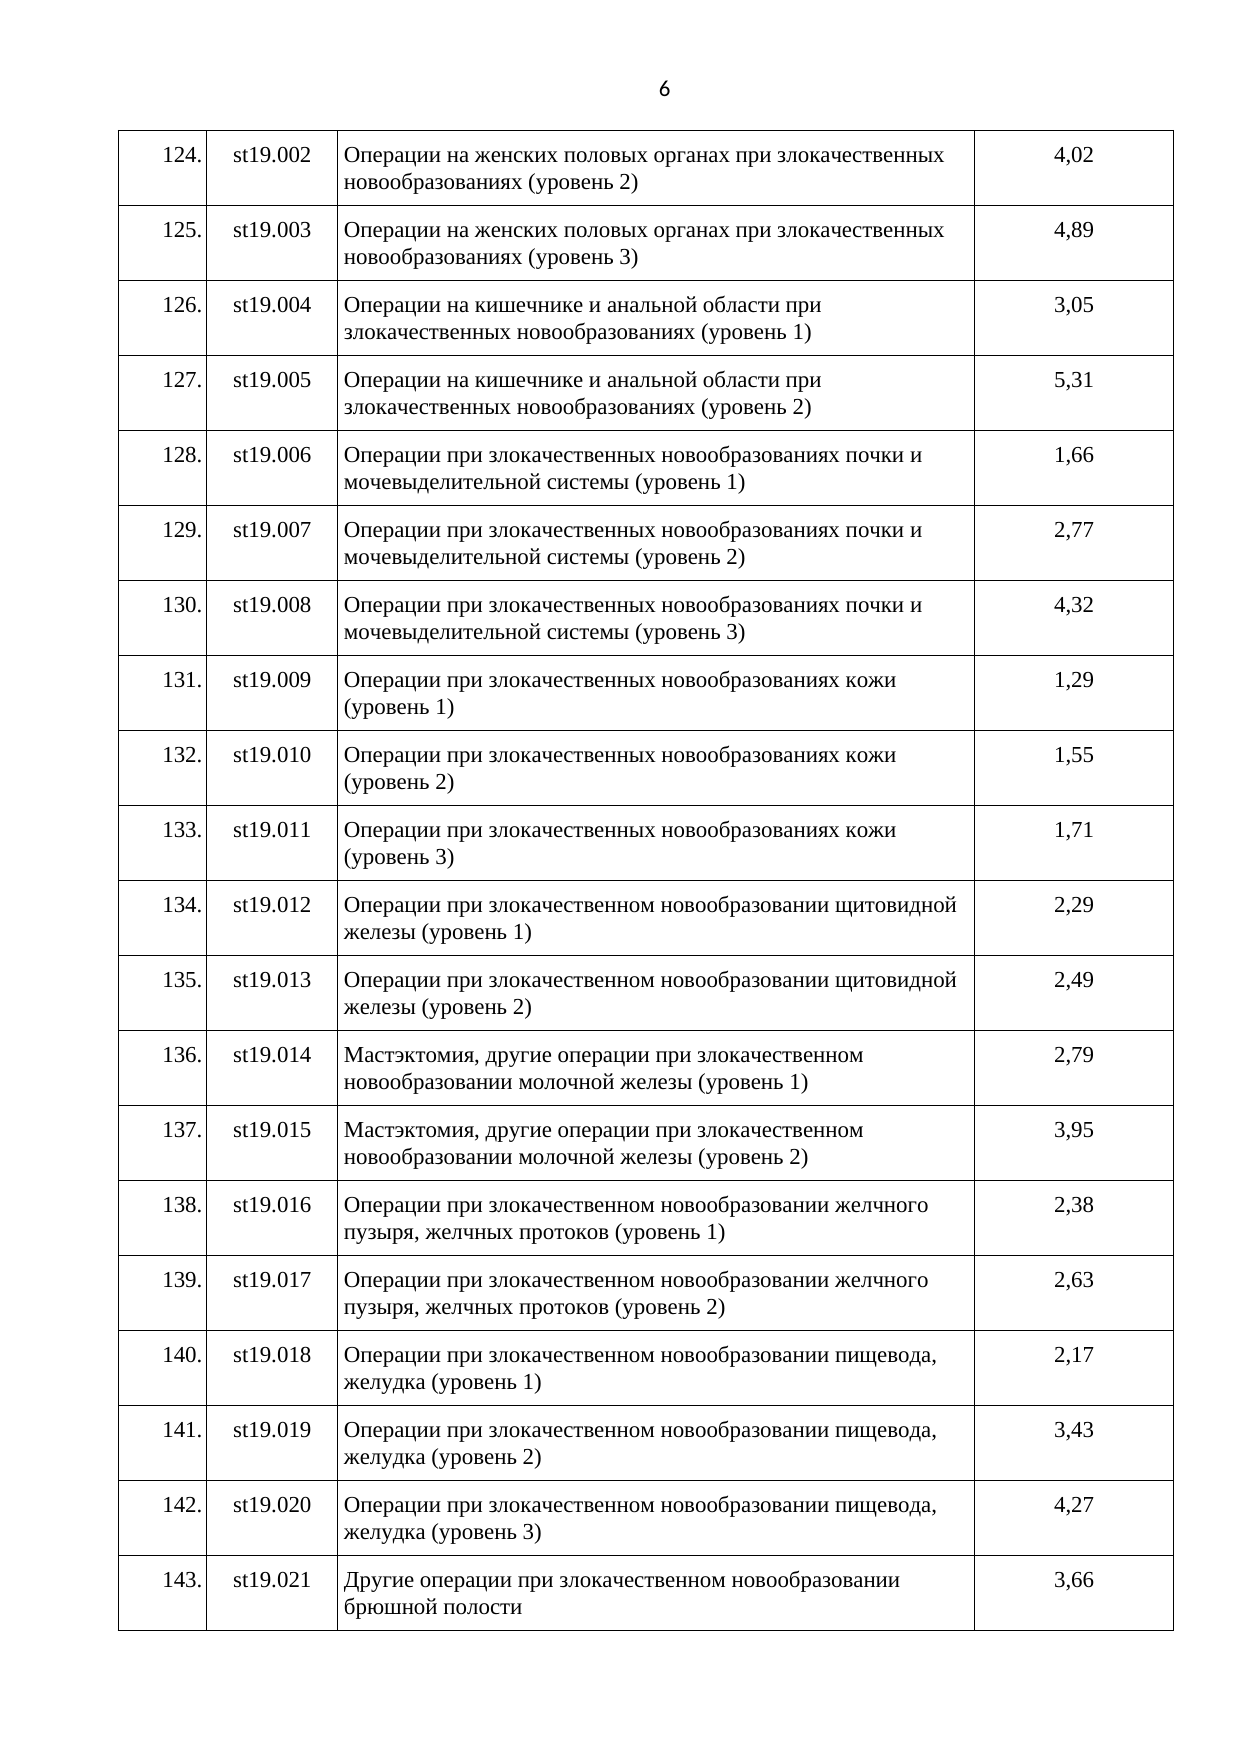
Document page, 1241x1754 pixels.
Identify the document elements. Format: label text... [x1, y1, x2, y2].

table_cell [119, 1031, 206, 1105]
table_cell Операции при злокачественных новообразованиях почки и мочевыделительной системы (уровень 3) [338, 581, 974, 655]
table_cell st19.018 [207, 1331, 337, 1405]
table_cell st19.014 [207, 1031, 337, 1105]
table_cell 1,66 [975, 431, 1173, 505]
table_cell st19.015 [207, 1106, 337, 1180]
table_cell st19.021 [207, 1556, 337, 1630]
table_cell st19.006 [207, 431, 337, 505]
table_cell [119, 1556, 206, 1630]
table_cell [119, 656, 206, 730]
table_cell Операции при злокачественных новообразованиях кожи (уровень 2) [338, 731, 974, 805]
table_cell Операции при злокачественном новообразовании пищевода, желудка (уровень 3) [338, 1481, 974, 1555]
table_cell 5,31 [975, 356, 1173, 430]
table_cell Мастэктомия, другие операции при злокачественном новообразовании молочной железы (уровень 1) [338, 1031, 974, 1105]
table_cell st19.007 [207, 506, 337, 580]
table_cell st19.005 [207, 356, 337, 430]
table_cell st19.009 [207, 656, 337, 730]
table_cell [119, 1106, 206, 1180]
table_cell st19.013 [207, 956, 337, 1030]
table_cell 4,32 [975, 581, 1173, 655]
table_cell Операции при злокачественных новообразованиях почки и мочевыделительной системы (уровень 1) [338, 431, 974, 505]
table_cell st19.008 [207, 581, 337, 655]
table_cell [119, 581, 206, 655]
table_cell Операции при злокачественном новообразовании пищевода, желудка (уровень 1) [338, 1331, 974, 1405]
table_cell 3,66 [975, 1556, 1173, 1630]
table_cell Операции на женских половых органах при злокачественных новообразованиях (уровень 2) [338, 131, 974, 205]
table_cell st19.002 [207, 131, 337, 205]
table_cell 2,38 [975, 1181, 1173, 1255]
table_cell [119, 131, 206, 205]
table_cell Операции при злокачественных новообразованиях почки и мочевыделительной системы (уровень 2) [338, 506, 974, 580]
table_cell st19.012 [207, 881, 337, 955]
table_cell [119, 1406, 206, 1480]
table_cell [119, 356, 206, 430]
table_cell Операции при злокачественном новообразовании щитовидной железы (уровень 1) [338, 881, 974, 955]
table_cell Операции при злокачественном новообразовании желчного пузыря, желчных протоков (уровень 1) [338, 1181, 974, 1255]
table_cell 4,89 [975, 206, 1173, 280]
table_cell [119, 281, 206, 355]
table_cell [119, 881, 206, 955]
table_cell Операции на кишечнике и анальной области при злокачественных новообразованиях (уровень 2) [338, 356, 974, 430]
table_cell 1,55 [975, 731, 1173, 805]
table_cell Операции при злокачественном новообразовании щитовидной железы (уровень 2) [338, 956, 974, 1030]
table_cell Мастэктомия, другие операции при злокачественном новообразовании молочной железы (уровень 2) [338, 1106, 974, 1180]
table_cell [119, 431, 206, 505]
table_cell [119, 1481, 206, 1555]
table_cell [119, 206, 206, 280]
table_cell 2,63 [975, 1256, 1173, 1330]
table_cell Операции при злокачественных новообразованиях кожи (уровень 1) [338, 656, 974, 730]
table_cell 2,29 [975, 881, 1173, 955]
table_cell [119, 956, 206, 1030]
table_cell Операции при злокачественном новообразовании желчного пузыря, желчных протоков (уровень 2) [338, 1256, 974, 1330]
table_cell Операции на кишечнике и анальной области при злокачественных новообразованиях (уровень 1) [338, 281, 974, 355]
table_cell 2,17 [975, 1331, 1173, 1405]
table_cell 4,02 [975, 131, 1173, 205]
table_cell st19.003 [207, 206, 337, 280]
table_cell [119, 1181, 206, 1255]
table_cell Операции на женских половых органах при злокачественных новообразованиях (уровень 3) [338, 206, 974, 280]
table_cell [119, 1331, 206, 1405]
table_cell 3,95 [975, 1106, 1173, 1180]
table_cell 1,71 [975, 806, 1173, 880]
table_cell [119, 1256, 206, 1330]
table_cell [119, 506, 206, 580]
table_cell st19.016 [207, 1181, 337, 1255]
table_cell st19.020 [207, 1481, 337, 1555]
table_cell st19.019 [207, 1406, 337, 1480]
table_cell Операции при злокачественных новообразованиях кожи (уровень 3) [338, 806, 974, 880]
table_cell 3,05 [975, 281, 1173, 355]
table_cell st19.011 [207, 806, 337, 880]
table_cell 4,27 [975, 1481, 1173, 1555]
table_cell Операции при злокачественном новообразовании пищевода, желудка (уровень 2) [338, 1406, 974, 1480]
table_cell 2,77 [975, 506, 1173, 580]
table_cell st19.010 [207, 731, 337, 805]
table_cell [119, 806, 206, 880]
table_cell st19.004 [207, 281, 337, 355]
table_cell 2,49 [975, 956, 1173, 1030]
table_cell 2,79 [975, 1031, 1173, 1105]
table_cell Другие операции при злокачественном новообразовании брюшной полости [338, 1556, 974, 1630]
table_cell 1,29 [975, 656, 1173, 730]
table_cell st19.017 [207, 1256, 337, 1330]
table_cell 3,43 [975, 1406, 1173, 1480]
table_cell [119, 731, 206, 805]
